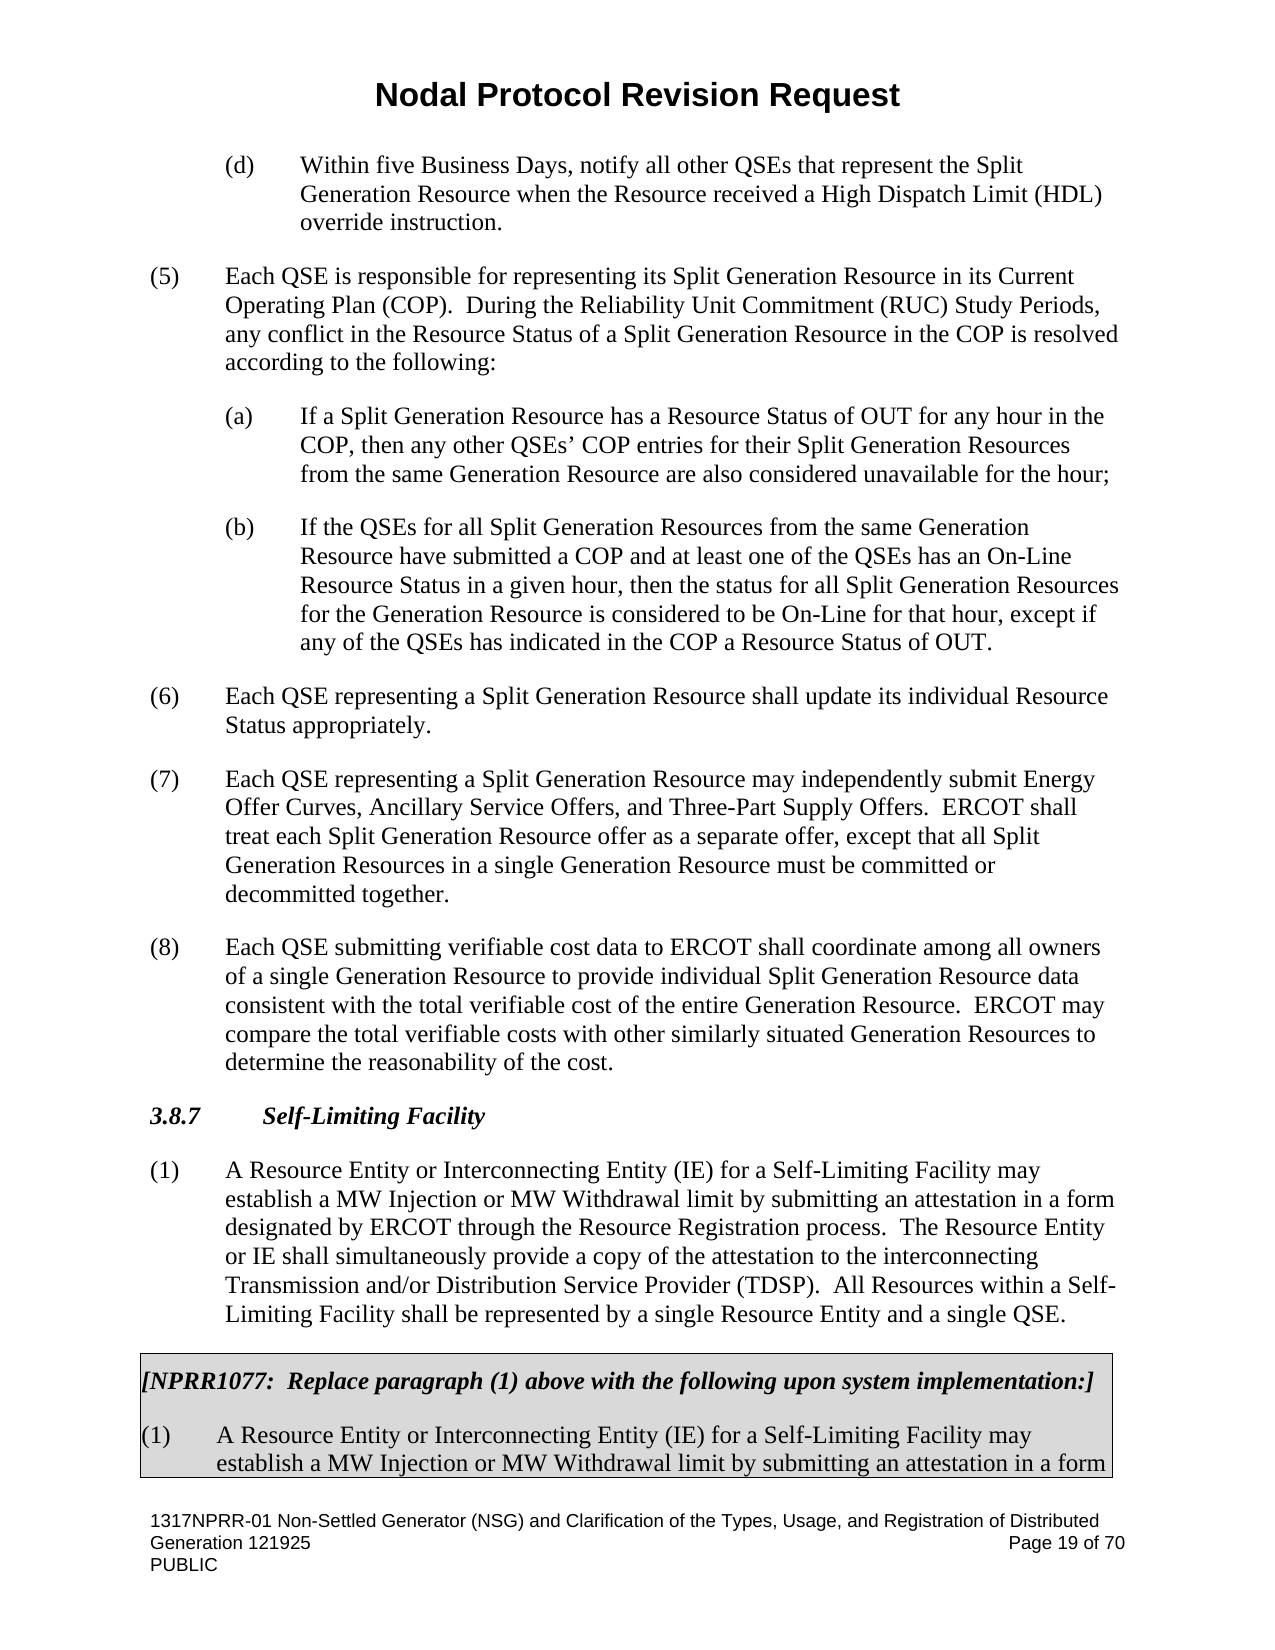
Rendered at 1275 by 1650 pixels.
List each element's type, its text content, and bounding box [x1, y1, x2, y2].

text (7) Each QSE representing a Split Generation Resource may independently submit Energy Offer Curves, Ancillary Service Offers, and Three-Part Supply Offers. ERCOT shall treat each Split Generation Resource offer as a separate offer, except that all Split Generation Resources in a single Generation Resource must be committed or decommitted together. [150, 764, 1125, 907]
text (a) If a Split Generation Resource has a Resource Status of OUT for any hour in the COP, then any other QSEs’ COP entries for their Split Generation Resources from the same Generation Resource are also considered unavailable for the hour; [225, 401, 1125, 487]
text (d) Within five Business Days, notify all other QSEs that represent the Split Generation Resource when the Resource received a High Dispatch Limit (HDL) override instruction. [225, 150, 1125, 236]
text (8) Each QSE submitting verifiable cost data to ERCOT shall coordinate among all owners of a single Generation Resource to provide individual Split Generation Resource data consistent with the total verifiable cost of the entire Generation Resource. ERCOT may compare the total verifiable costs with other similarly situated Generation Resources to determine the reasonability of the cost. [150, 932, 1125, 1076]
text (6) Each QSE representing a Split Generation Resource shall update its individual Resource Status appropriately. [150, 681, 1125, 739]
text (5) Each QSE is responsible for representing its Split Generation Resource in its Current Operating Plan (COP). During the Reliability Unit Commitment (RUC) Study Periods, any conflict in the Resource Status of a Split Generation Resource in the COP is resolved according to the following: [150, 261, 1125, 376]
text (b) If the QSEs for all Split Generation Resources from the same Generation Resource have submitted a COP and at least one of the QSEs has an On-Line Resource Status in a given hour, then the status for all Split Generation Resources for the Generation Resource is considered to be On-Line for that hour, except if any of the QSEs has indicated in the COP a Resource Status of OUT. [225, 512, 1125, 656]
text 3.8.7 Self-Limiting Facility [150, 1101, 1125, 1130]
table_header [141, 1354, 1112, 1477]
text (1) A Resource Entity or Interconnecting Entity (IE) for a Self-Limiting Facility may establish a MW Injection or MW Withdrawal limit by submitting an attestation in a form designated by ERCOT through the Resource Registration process. The Resource Entity or IE shall simultaneously provide a copy of the attestation to the interconnecting Transmission and/or Distribution Service Provider (TDSP). All Resources within a Self-Limiting Facility shall be represented by a single Resource Entity and a single QSE. [150, 1155, 1125, 1327]
